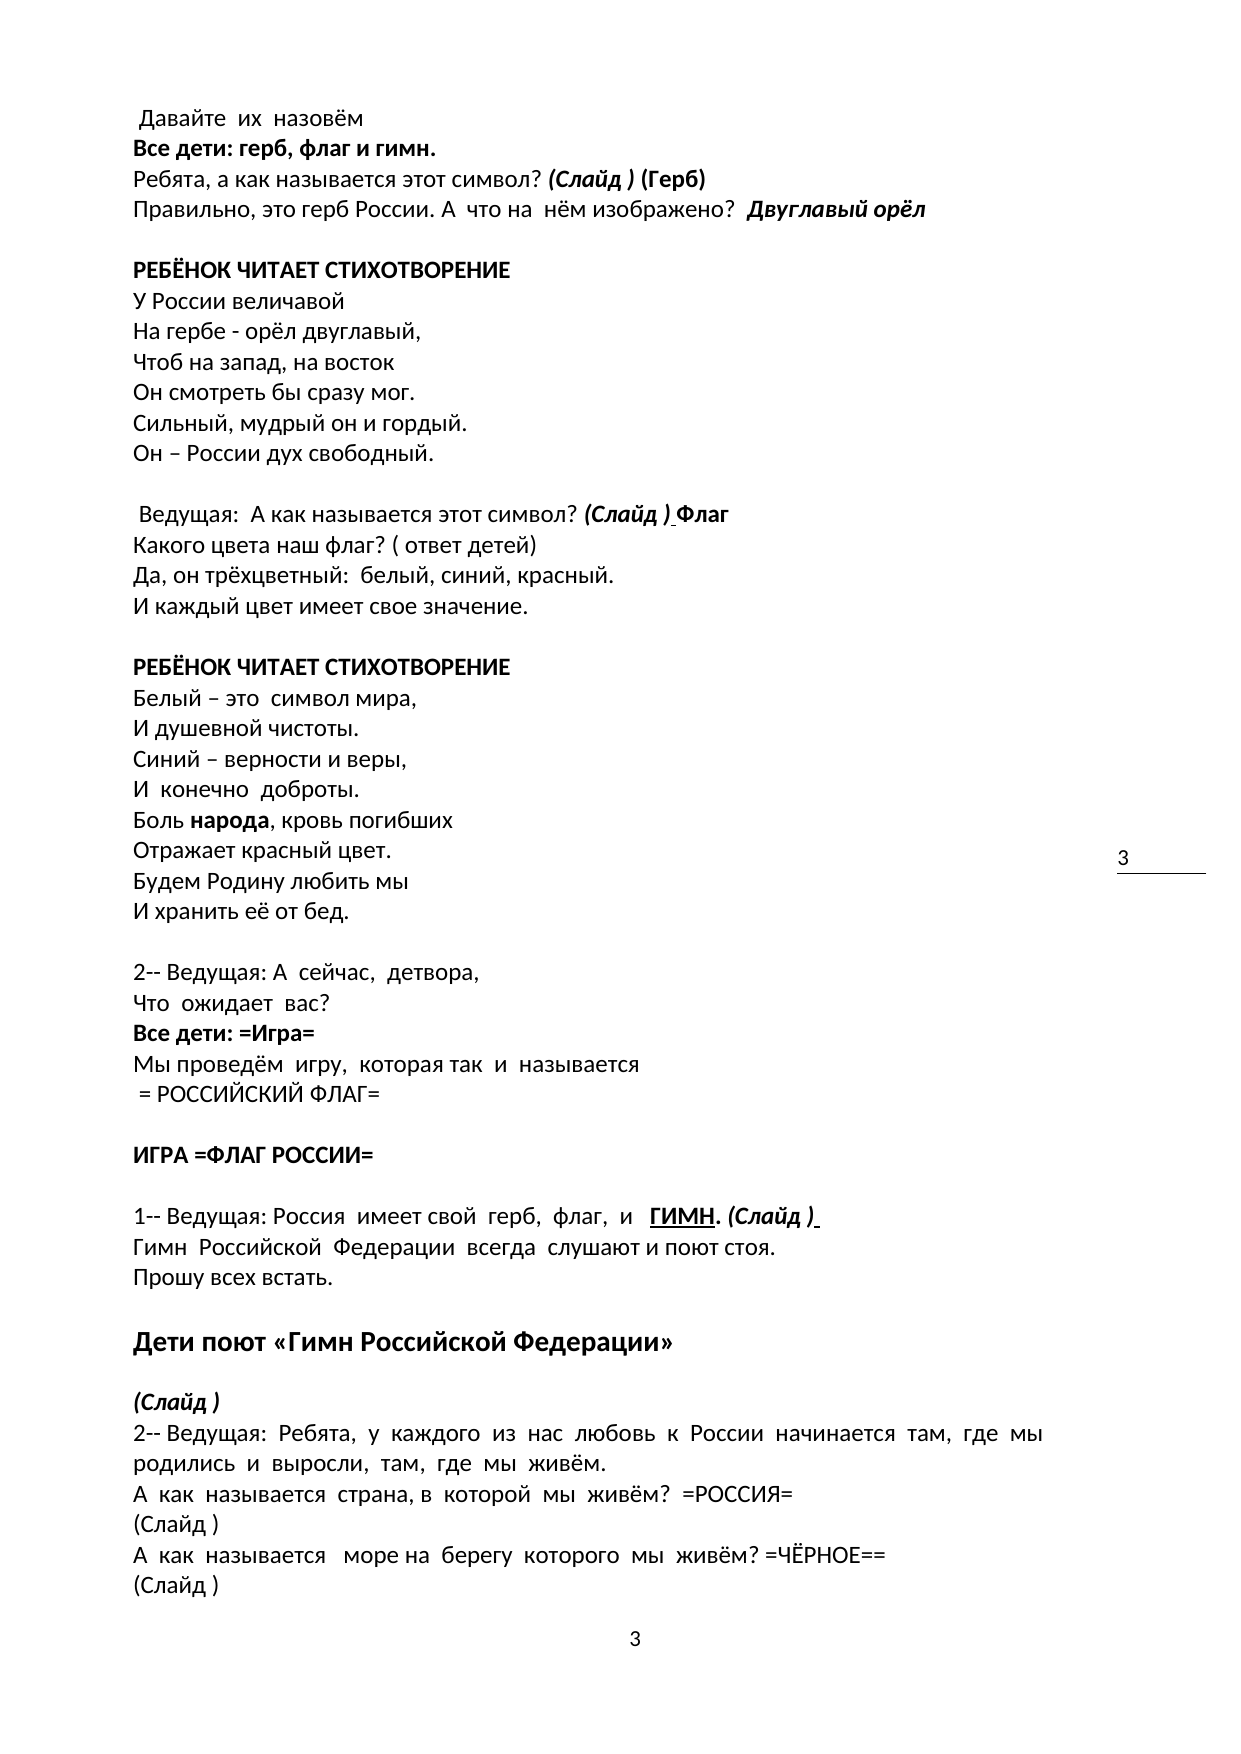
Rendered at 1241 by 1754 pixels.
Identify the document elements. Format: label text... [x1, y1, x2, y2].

text Мы проведём игру, которая так и называется [133, 1048, 1137, 1078]
text Боль народа, кровь погибших [133, 804, 1137, 834]
text 2-- Ведущая: Ребята, у каждого из нас любовь к России начинается там, где мы родились и выросли, там, где мы живём. [133, 1417, 1137, 1478]
text Да, он трёхцветный: белый, синий, красный. [133, 559, 1137, 590]
text И душевной чистоты. [133, 712, 1137, 743]
text И конечно доброты. [133, 773, 1137, 804]
text А как называется море на берегу которого мы живём? =ЧЁРНОЕ== [133, 1539, 1137, 1569]
text Он – России дух свободный. [133, 437, 1137, 468]
text Все дети: герб, флаг и гимн. [133, 132, 1137, 163]
text Сильный, мудрый он и гордый. [133, 407, 1137, 437]
text (Слайд ) [133, 1508, 1137, 1539]
text На гербе - орёл двуглавый, [133, 315, 1137, 346]
text Правильно, это герб России. А что на нём изображено? Двуглавый орёл [133, 193, 1137, 224]
text Будем Родину любить мы [133, 865, 1137, 895]
text И хранить её от бед. [133, 895, 1137, 926]
text Какого цвета наш флаг? ( ответ детей) [133, 529, 1137, 559]
text (Слайд ) [133, 1569, 1137, 1600]
text = РОССИЙСКИЙ ФЛАГ= [133, 1078, 1137, 1109]
text РЕБЁНОК ЧИТАЕТ СТИХОТВОРЕНИЕ [133, 254, 1137, 285]
text Гимн Российской Федерации всегда слушают и поют стоя. [133, 1231, 1137, 1262]
text И каждый цвет имеет свое значение. [133, 590, 1137, 621]
text Он смотреть бы сразу мог. [133, 376, 1137, 407]
text (Слайд ) [133, 1386, 1137, 1417]
text Чтоб на запад, на восток [133, 346, 1137, 376]
text А как называется страна, в которой мы живём? =РОССИЯ= [133, 1478, 1137, 1508]
text РЕБЁНОК ЧИТАЕТ СТИХОТВОРЕНИЕ [133, 651, 1137, 682]
text У России величавой [133, 285, 1137, 315]
text Все дети: =Игра= [133, 1017, 1137, 1048]
text Ребята, а как называется этот символ? (Слайд ) (Герб) [133, 163, 1137, 193]
text Прошу всех встать. [133, 1262, 1137, 1292]
text Ведущая: А как называется этот символ? (Слайд ) Флаг [133, 498, 1137, 529]
text Дети поют «Гимн Российской Федерации» [133, 1323, 1137, 1358]
text Давайте их назовём [133, 102, 1137, 132]
text Синий – верности и веры, [133, 743, 1137, 773]
text 1-- Ведущая: Россия имеет свой герб, флаг, и ГИМН. (Слайд ) [133, 1201, 1137, 1231]
text Отражает красный цвет. [133, 834, 1137, 865]
text 2-- Ведущая: А сейчас, детвора, [133, 956, 1137, 987]
text Что ожидает вас? [133, 987, 1137, 1017]
text Белый – это символ мира, [133, 682, 1137, 712]
text ИГРА =ФЛАГ РОССИИ= [133, 1139, 1137, 1170]
